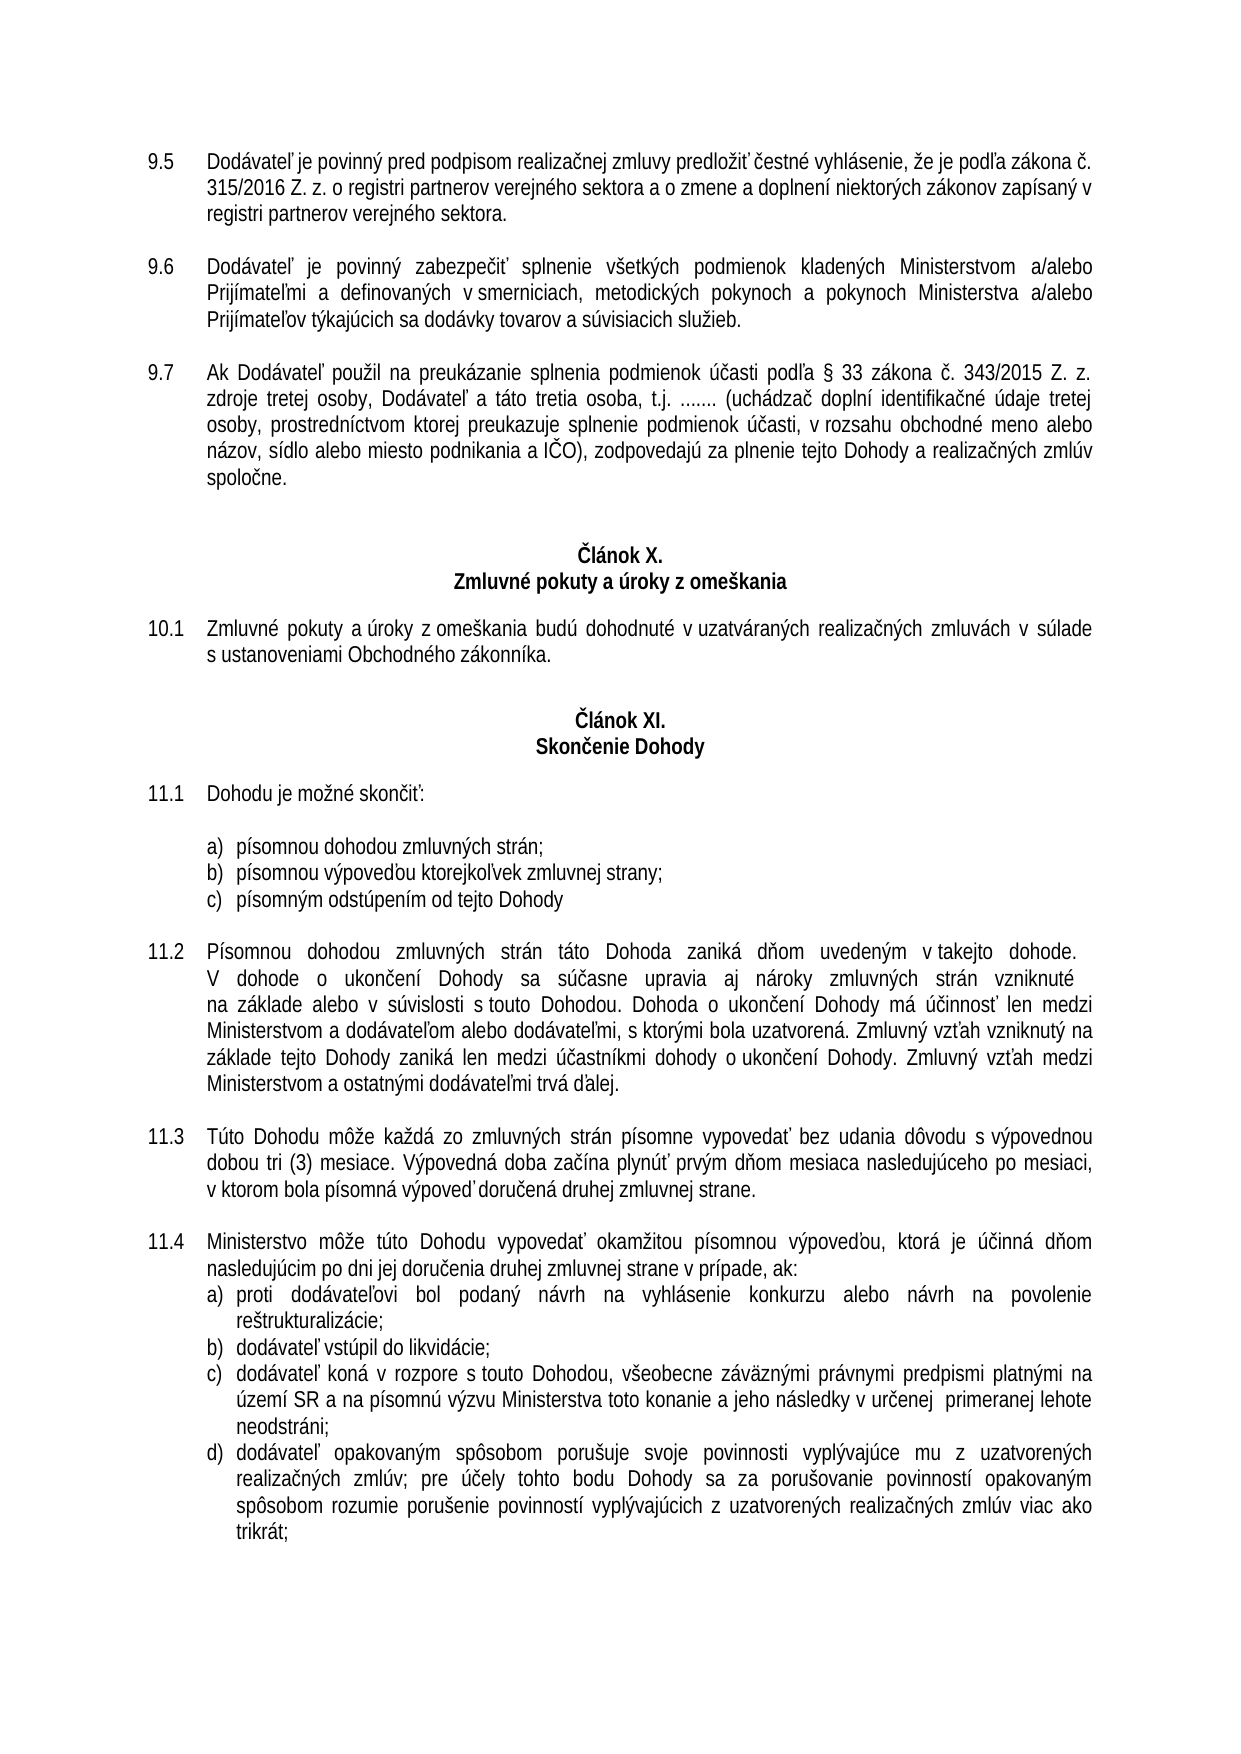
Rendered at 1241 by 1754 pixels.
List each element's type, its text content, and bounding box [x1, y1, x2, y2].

text Skončenie Dohody [148, 733, 1093, 759]
list proti dodávateľovi bol podaný návrh na vyhlásenie konkurzu alebo návrh na povolenie reštrukturalizácie; [207, 1281, 1093, 1334]
list Ak Dodávateľ použil na preukázanie splnenia podmienok účasti podľa § 33 zákona č. 343/2015 Z. z. zdroje tretej osoby, Dodávateľ a táto tretia osoba, t.j. ....... (uchádzač doplní identifikačné údaje tretej osoby, prostredníctvom ktorej preukazuje splnenie podmienok účasti, v rozsahu obchodné meno alebo názov, sídlo alebo miesto podnikania a IČO), zodpovedajú za plnenie tejto Dohody a realizačných zmlúv spoločne. [148, 358, 1093, 490]
text Článok X. [148, 542, 1093, 568]
list Zmluvné pokuty a úroky z omeškania budú dohodnuté v uzatváraných realizačných zmluvách v súlade s ustanoveniami Obchodného zákonníka. [148, 615, 1093, 668]
list dodávateľ koná v rozpore s touto Dohodou, všeobecne záväznými právnymi predpismi platnými na území SR a na písomnú výzvu Ministerstva toto konanie a jeho následky v určenej primeranej lehote neodstráni; [207, 1360, 1093, 1439]
list Písomnou dohodou zmluvných strán táto Dohoda zaniká dňom uvedeným v takejto dohode. V dohode o ukončení Dohody sa súčasne upravia aj nároky zmluvných strán vzniknuté na základe alebo v súvislosti s touto Dohodou. Dohoda o ukončení Dohody má účinnosť len medzi Ministerstvom a dodávateľom alebo dodávateľmi, s ktorými bola uzatvorená. Zmluvný vzťah vzniknutý na základe tejto Dohody zaniká len medzi účastníkmi dohody o ukončení Dohody. Zmluvný vzťah medzi Ministerstvom a ostatnými dodávateľmi trvá ďalej. [148, 938, 1093, 1096]
text Článok XI. [148, 707, 1093, 733]
text Zmluvné pokuty a úroky z omeškania [148, 568, 1093, 594]
list Ministerstvo môže túto Dohodu vypovedať okamžitou písomnou výpoveďou, ktorá je účinná dňom nasledujúcim po dni jej doručenia druhej zmluvnej strane v prípade, ak: [148, 1228, 1093, 1281]
list písomnou výpoveďou ktorejkoľvek zmluvnej strany; [207, 859, 1093, 886]
list Dohodu je možné skončiť: [148, 780, 1093, 807]
list Dodávateľ je povinný zabezpečiť splnenie všetkých podmienok kladených Ministerstvom a/alebo Prijímateľmi a definovaných v smerniciach, metodických pokynoch a pokynoch Ministerstva a/alebo Prijímateľov týkajúcich sa dodávky tovarov a súvisiacich služieb. [148, 253, 1093, 332]
list Dodávateľ je povinný pred podpisom realizačnej zmluvy predložiť čestné vyhlásenie, že je podľa zákona č. 315/2016 Z. z. o registri partnerov verejného sektora a o zmene a doplnení niektorých zákonov zapísaný v registri partnerov verejného sektora. [148, 148, 1093, 227]
list písomnou dohodou zmluvných strán; [207, 833, 1093, 859]
list dodávateľ opakovaným spôsobom porušuje svoje povinnosti vyplývajúce mu z uzatvorených realizačných zmlúv; pre účely tohto bodu Dohody sa za porušovanie povinností opakovaným spôsobom rozumie porušenie povinností vyplývajúcich z uzatvorených realizačných zmlúv viac ako trikrát; [207, 1439, 1093, 1544]
list Túto Dohodu môže každá zo zmluvných strán písomne vypovedať bez udania dôvodu s výpovednou dobou tri (3) mesiace. Výpovedná doba začína plynúť prvým dňom mesiaca nasledujúceho po mesiaci, v ktorom bola písomná výpoveď doručená druhej zmluvnej strane. [148, 1123, 1093, 1202]
list písomným odstúpením od tejto Dohody [207, 886, 1093, 912]
list dodávateľ vstúpil do likvidácie; [207, 1334, 1093, 1360]
